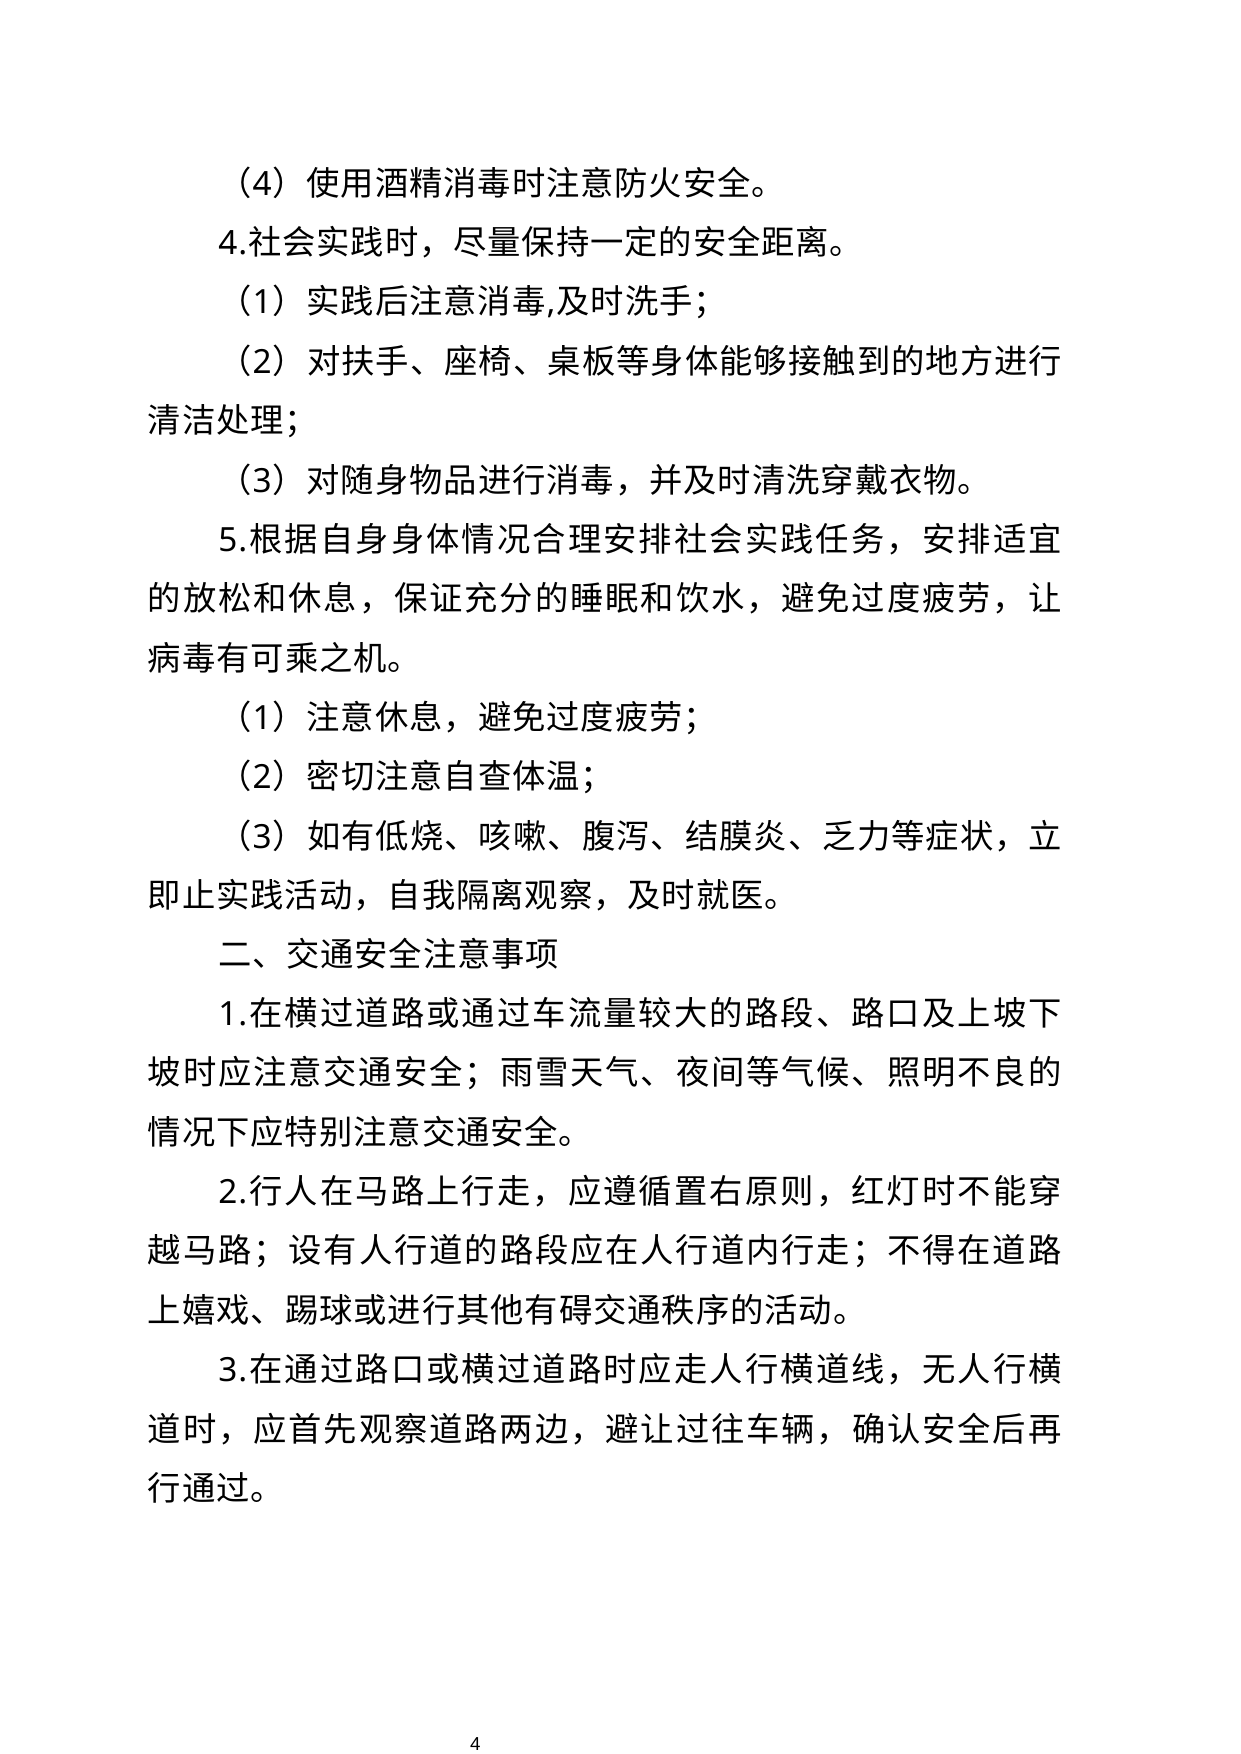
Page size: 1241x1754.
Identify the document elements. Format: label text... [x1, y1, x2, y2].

text （4）使用酒精消毒时注意防火安全。 [148, 148, 1062, 207]
text （3）如有低烧、咳嗽、腹泻、结膜炎、乏力等症状，立即止实践活动，自我隔离观察，及时就医。 [148, 801, 1062, 919]
text （1）注意休息，避免过度疲劳； [148, 682, 1062, 741]
text 二、交通安全注意事项 [218, 919, 1093, 978]
text （1）实践后注意消毒,及时洗手； [148, 266, 1062, 326]
text 1.在横过道路或通过车流量较大的路段、路口及上坡下坡时应注意交通安全；雨雪天气、夜间等气候、照明不良的情况下应特别注意交通安全。 [148, 978, 1062, 1156]
text 4.社会实践时，尽量保持一定的安全距离。 [148, 207, 1062, 266]
text 5.根据自身身体情况合理安排社会实践任务，安排适宜的放松和休息，保证充分的睡眠和饮水，避免过度疲劳，让病毒有可乘之机。 [148, 504, 1062, 682]
text （3）对随身物品进行消毒，并及时清洗穿戴衣物。 [148, 444, 1062, 504]
text （2）对扶手、座椅、桌板等身体能够接触到的地方进行清洁处理； [148, 326, 1062, 444]
text 3.在通过路口或横过道路时应走人行横道线，无人行横道时，应首先观察道路两边，避让过往车辆，确认安全后再行通过。 [148, 1334, 1062, 1512]
text （2）密切注意自查体温； [148, 741, 1062, 801]
text 2.行人在马路上行走，应遵循置右原则，红灯时不能穿越马路；设有人行道的路段应在人行道内行走；不得在道路上嬉戏、踢球或进行其他有碍交通秩序的活动。 [148, 1156, 1062, 1334]
